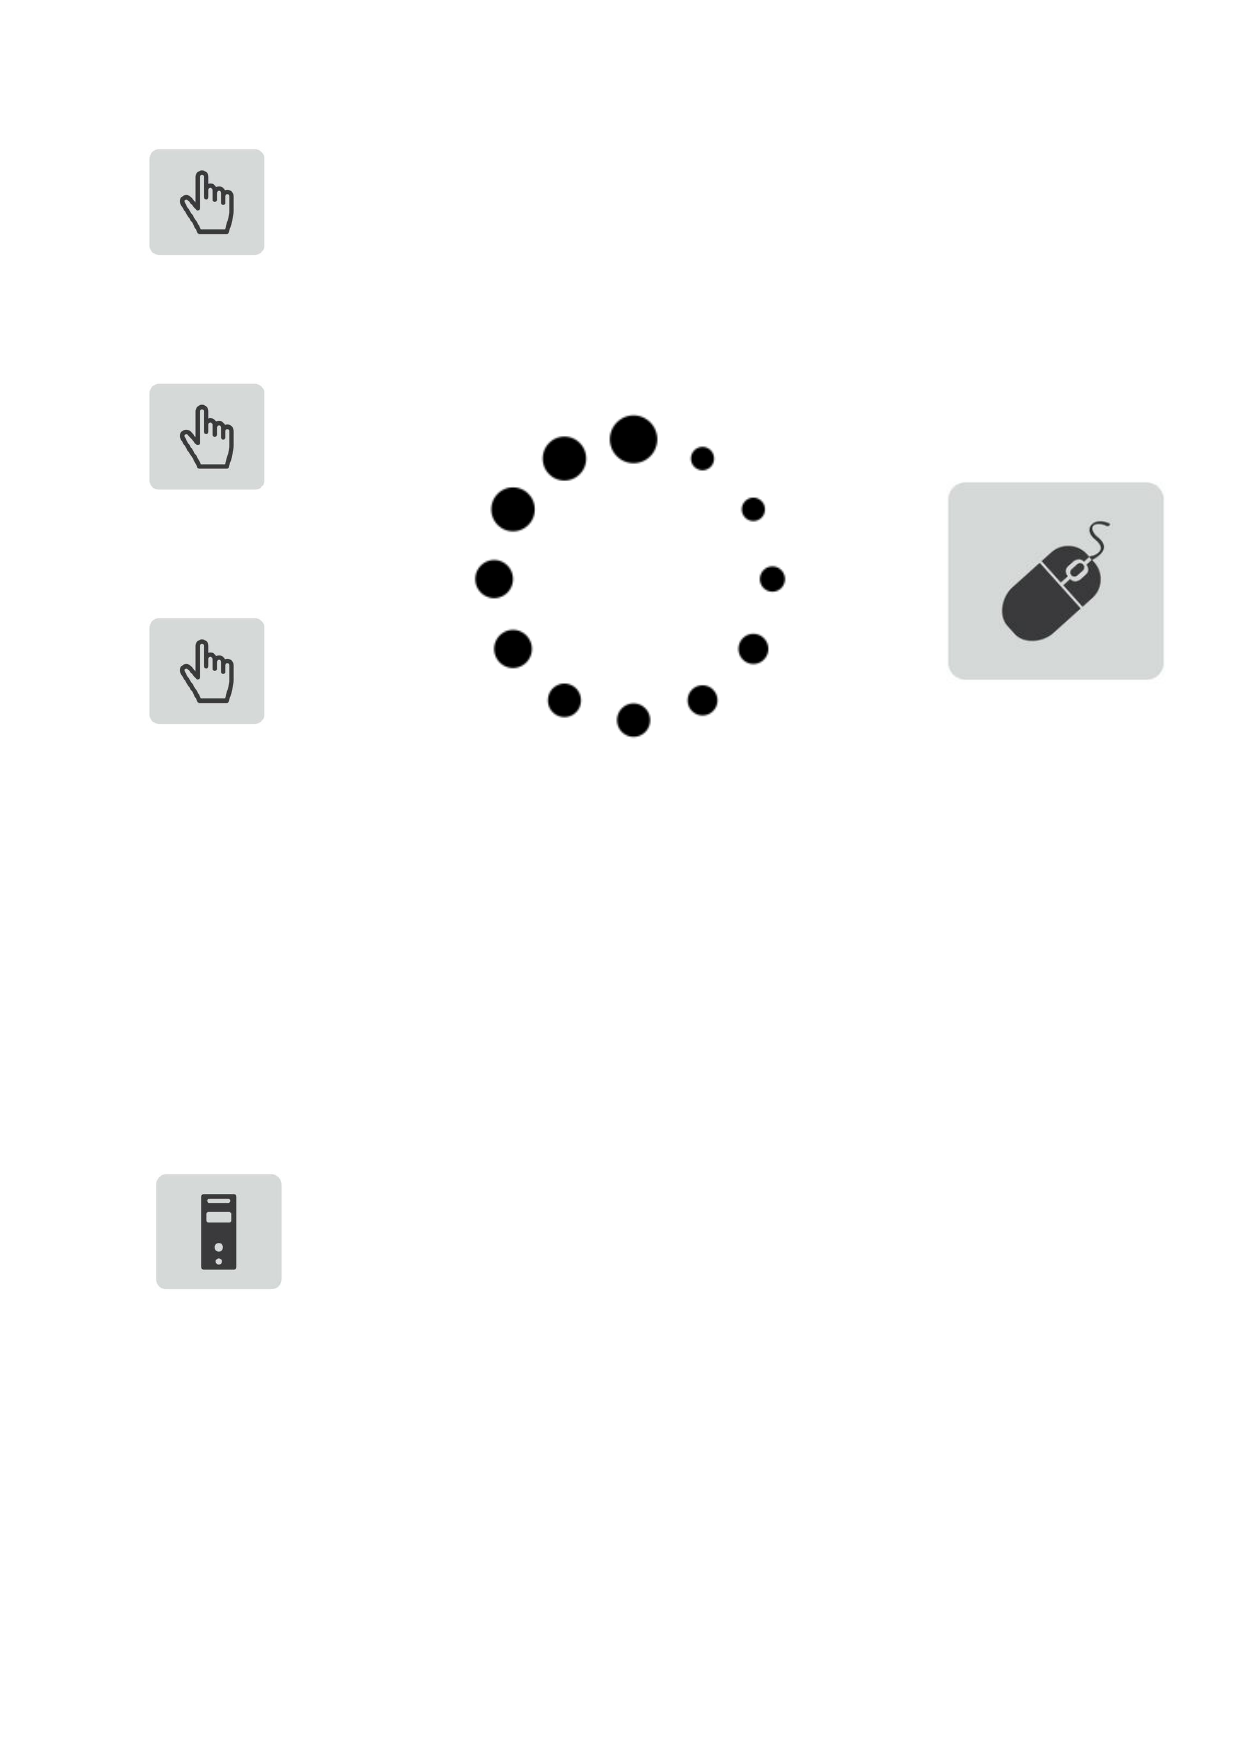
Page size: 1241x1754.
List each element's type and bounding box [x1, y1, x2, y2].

picture [460, 406, 801, 747]
picture [147, 616, 266, 725]
picture [155, 1172, 283, 1291]
picture [147, 147, 266, 256]
picture [945, 477, 1169, 685]
picture [147, 382, 266, 490]
